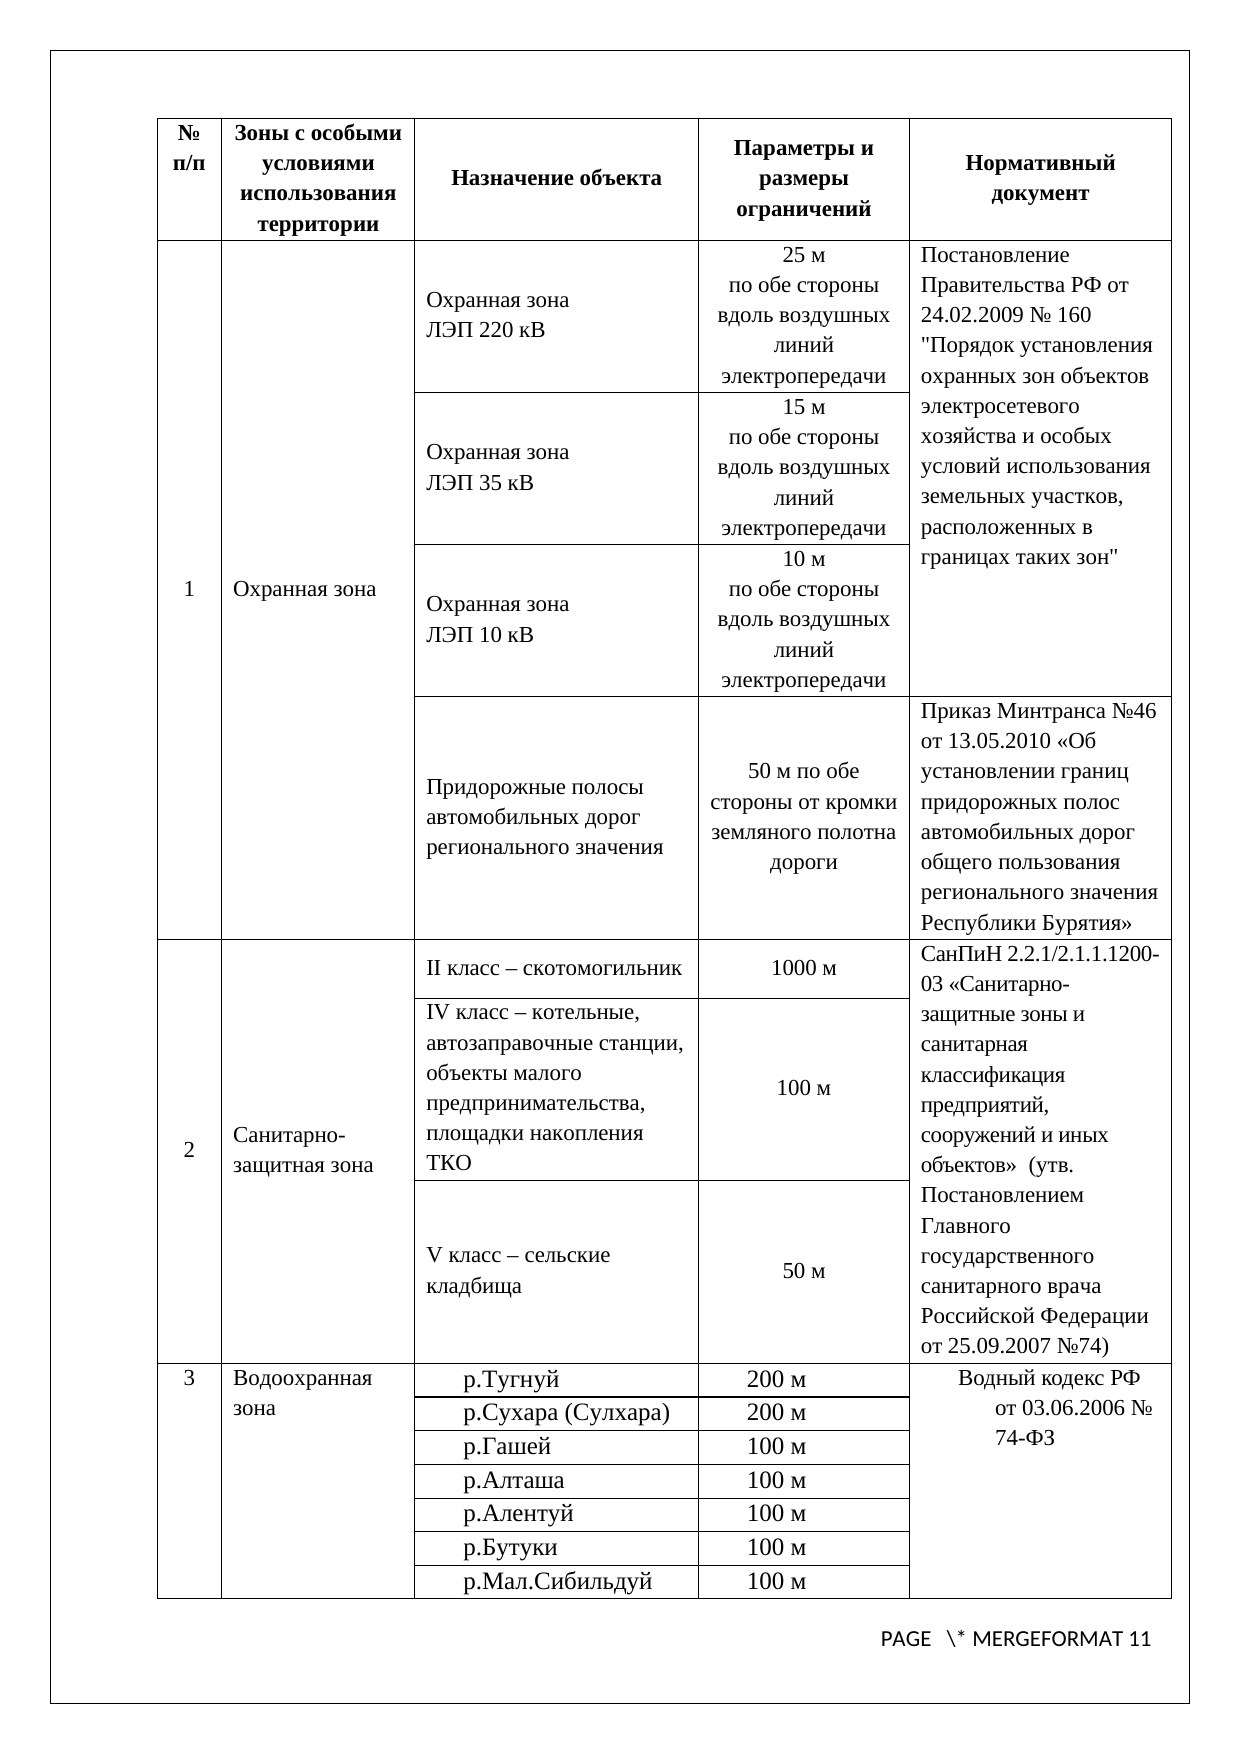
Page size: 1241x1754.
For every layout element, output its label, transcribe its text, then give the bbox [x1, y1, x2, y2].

table_header Зоны с особыми условиями использования территории [222, 119, 414, 240]
table_cell р.Бутуки [415, 1532, 698, 1565]
table_cell р.Алташа [415, 1465, 698, 1497]
table_cell 1000 м [699, 940, 909, 997]
table_cell Водный кодекс РФ от 03.06.2006 № 74-ФЗ [910, 1364, 1171, 1598]
table_cell II класс – скотомогильник [415, 940, 698, 997]
table_cell Охранная зона ЛЭП 35 кВ [415, 393, 698, 544]
table_cell Придорожные полосы автомобильных дорог регионального значения [415, 697, 698, 939]
table_cell 100 м [699, 1566, 909, 1598]
table_cell р.Гашей [415, 1431, 698, 1464]
table_cell р.Мал.Сибильдуй [415, 1566, 698, 1598]
table_header Нормативный документ [910, 119, 1171, 240]
table_cell 10 м по обе стороны вдоль воздушных линий электропередачи [699, 545, 909, 696]
table_cell [699, 1181, 909, 1363]
table_cell р.Тугнуй [415, 1364, 698, 1396]
table_header Параметры и размеры ограничений [699, 119, 909, 240]
table_cell Охранная зона ЛЭП 10 кВ [415, 545, 698, 696]
table_cell р.Сухара (Сулхара) [415, 1398, 698, 1430]
table_cell 100 м [699, 1431, 909, 1464]
table_cell 15 м по обе стороны вдоль воздушных линий электропередачи [699, 393, 909, 544]
table_cell 100 м [699, 1465, 909, 1497]
table_header № п/п [158, 119, 221, 240]
table_cell 200 м [699, 1364, 909, 1396]
table_cell [699, 999, 909, 1180]
table_cell СанПиН 2.2.1/2.1.1.1200-03 «Санитарно-защитные зоны и санитарная классификация предприятий, сооружений и иных объектов» (утв. Постановлением Главного государственного санитарного врача Российской Федерации от 25.09.2007 №74) [910, 940, 1171, 1363]
table_cell 200 м [699, 1398, 909, 1430]
table_cell Водоохранная зона [222, 1364, 414, 1598]
table_cell 1 [158, 241, 221, 939]
table_cell 100 м [699, 1532, 909, 1565]
table_cell 25 м по обе стороны вдоль воздушных линий электропередачи [699, 241, 909, 392]
table_cell IV класс – котельные, автозаправочные станции, объекты малого предпринимательства, площадки накопления ТКО [415, 999, 698, 1180]
table_cell Санитарно-защитная зона [222, 940, 414, 1363]
table_cell 3 [158, 1364, 221, 1598]
table_cell 50 м по обе стороны от кромки земляного полотна дороги [699, 697, 909, 939]
table_header Назначение объекта [415, 119, 698, 240]
table_cell Охранная зона ЛЭП 220 кВ [415, 241, 698, 392]
table_cell 100 м [699, 1499, 909, 1531]
table_cell V класс – сельские кладбища [415, 1181, 698, 1363]
table_cell Охранная зона [222, 241, 414, 939]
table_cell Приказ Минтранса №46 от 13.05.2010 «Об установлении границ придорожных полос автомобильных дорог общего пользования регионального значения Республики Бурятия» [910, 697, 1171, 939]
table_cell р.Алентуй [415, 1499, 698, 1531]
table_cell Постановление Правительства РФ от 24.02.2009 № 160 "Порядок установления охранных зон объектов электросетевого хозяйства и особых условий использования земельных участков, расположенных в границах таких зон" [910, 241, 1171, 696]
table_cell 2 [158, 940, 221, 1363]
